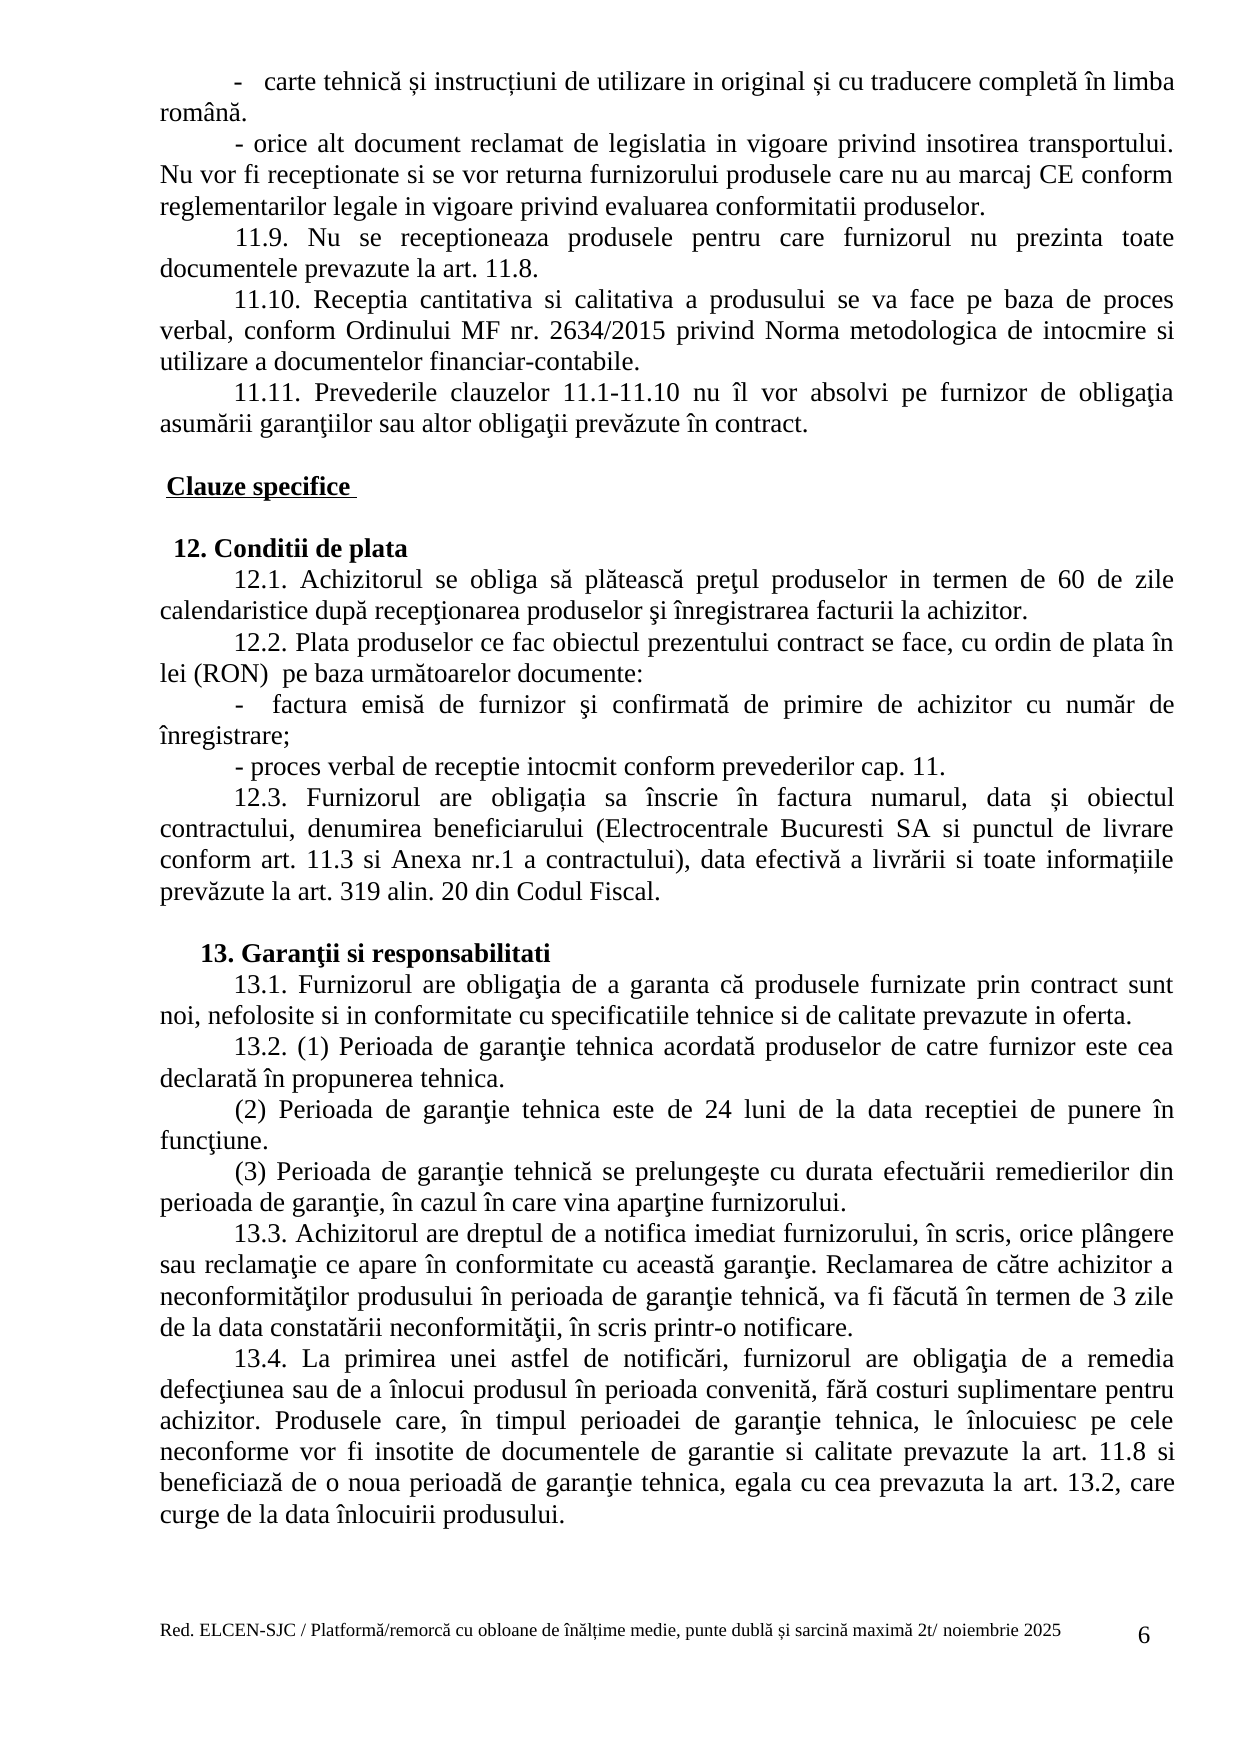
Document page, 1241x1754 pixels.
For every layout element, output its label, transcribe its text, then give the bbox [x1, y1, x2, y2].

text (2) Perioada de garanţie tehnica este de 24 luni de la data receptiei de punere în funcţiune. [159, 1093, 1175, 1155]
text 13.1. Furnizorul are obligaţia de a garanta că produsele furnizate prin contract sunt noi, nefolosite si in conformitate cu specificatiile tehnice si de calitate prevazute in oferta. [159, 968, 1175, 1031]
text 12.1. Achizitorul se obliga să plătească preţul produselor in termen de 60 de zile calendaristice după recepţionarea produselor şi înregistrarea facturii la achizitor. [159, 563, 1175, 626]
text - factura emisă de furnizor şi confirmată de primire de achizitor cu număr de înregistrare; [159, 688, 1175, 750]
text (3) Perioada de garanţie tehnică se prelungeşte cu durata efectuării remedierilor din perioada de garanţie, în cazul în care vina aparţine furnizorului. [159, 1155, 1175, 1217]
text Clauze specifice [159, 470, 1175, 501]
text - carte tehnică și instrucțiuni de utilizare in original și cu traducere completă în limba română. [159, 65, 1175, 127]
text - orice alt document reclamat de legislatia in vigoare privind insotirea transportului. Nu vor fi receptionate si se vor returna furnizorului produsele care nu au marcaj CE conform reglementarilor legale in vigoare privind evaluarea conformitatii produselor. [159, 127, 1175, 221]
text 11.11. Prevederile clauzelor 11.1-11.10 nu îl vor absolvi pe furnizor de obligaţia asumării garanţiilor sau altor obligaţii prevăzute în contract. [159, 376, 1175, 439]
text - proces verbal de receptie intocmit conform prevederilor cap. 11. [159, 750, 1175, 781]
text 13.4. La primirea unei astfel de notificări, furnizorul are obligaţia de a remedia defecţiunea sau de a înlocui produsul în perioada convenită, fără costuri suplimentare pentru achizitor. Produsele care, în timpul perioadei de garanţie tehnica, le înlocuiesc pe cele neconforme vor fi insotite de documentele de garantie si calitate prevazute la art. 11.8 si beneficiază de o noua perioadă de garanţie tehnica, egala cu cea prevazuta la art. 13.2, care curge de la data înlocuirii produsului. [159, 1342, 1175, 1529]
text 12.3. Furnizorul are obligația sa înscrie în factura numarul, data și obiectul contractului, denumirea beneficiarului (Electrocentrale Bucuresti SA si punctul de livrare conform art. 11.3 si Anexa nr.1 a contractului), data efectivă a livrării si toate informațiile prevăzute la art. 319 alin. 20 din Codul Fiscal. [159, 781, 1175, 906]
text 12. Conditii de plata [159, 532, 1175, 563]
text 11.9. Nu se receptioneaza produsele pentru care furnizorul nu prezinta toate documentele prevazute la art. 11.8. [159, 221, 1175, 283]
text 13.3. Achizitorul are dreptul de a notifica imediat furnizorului, în scris, orice plângere sau reclamaţie ce apare în conformitate cu această garanţie. Reclamarea de către achizitor a neconformităţilor produsului în perioada de garanţie tehnică, va fi făcută în termen de 3 zile de la data constatării neconformităţii, în scris printr-o notificare. [159, 1217, 1175, 1342]
text 13.2. (1) Perioada de garanţie tehnica acordată produselor de catre furnizor este cea declarată în propunerea tehnica. [159, 1031, 1175, 1093]
text 13. Garanţii si responsabilitati [159, 937, 1175, 968]
text 12.2. Plata produselor ce fac obiectul prezentului contract se face, cu ordin de plata în lei (RON) pe baza următoarelor documente: [159, 626, 1175, 688]
text 11.10. Receptia cantitativa si calitativa a produsului se va face pe baza de proces verbal, conform Ordinului MF nr. 2634/2015 privind Norma metodologica de intocmire si utilizare a documentelor financiar-contabile. [159, 283, 1175, 376]
